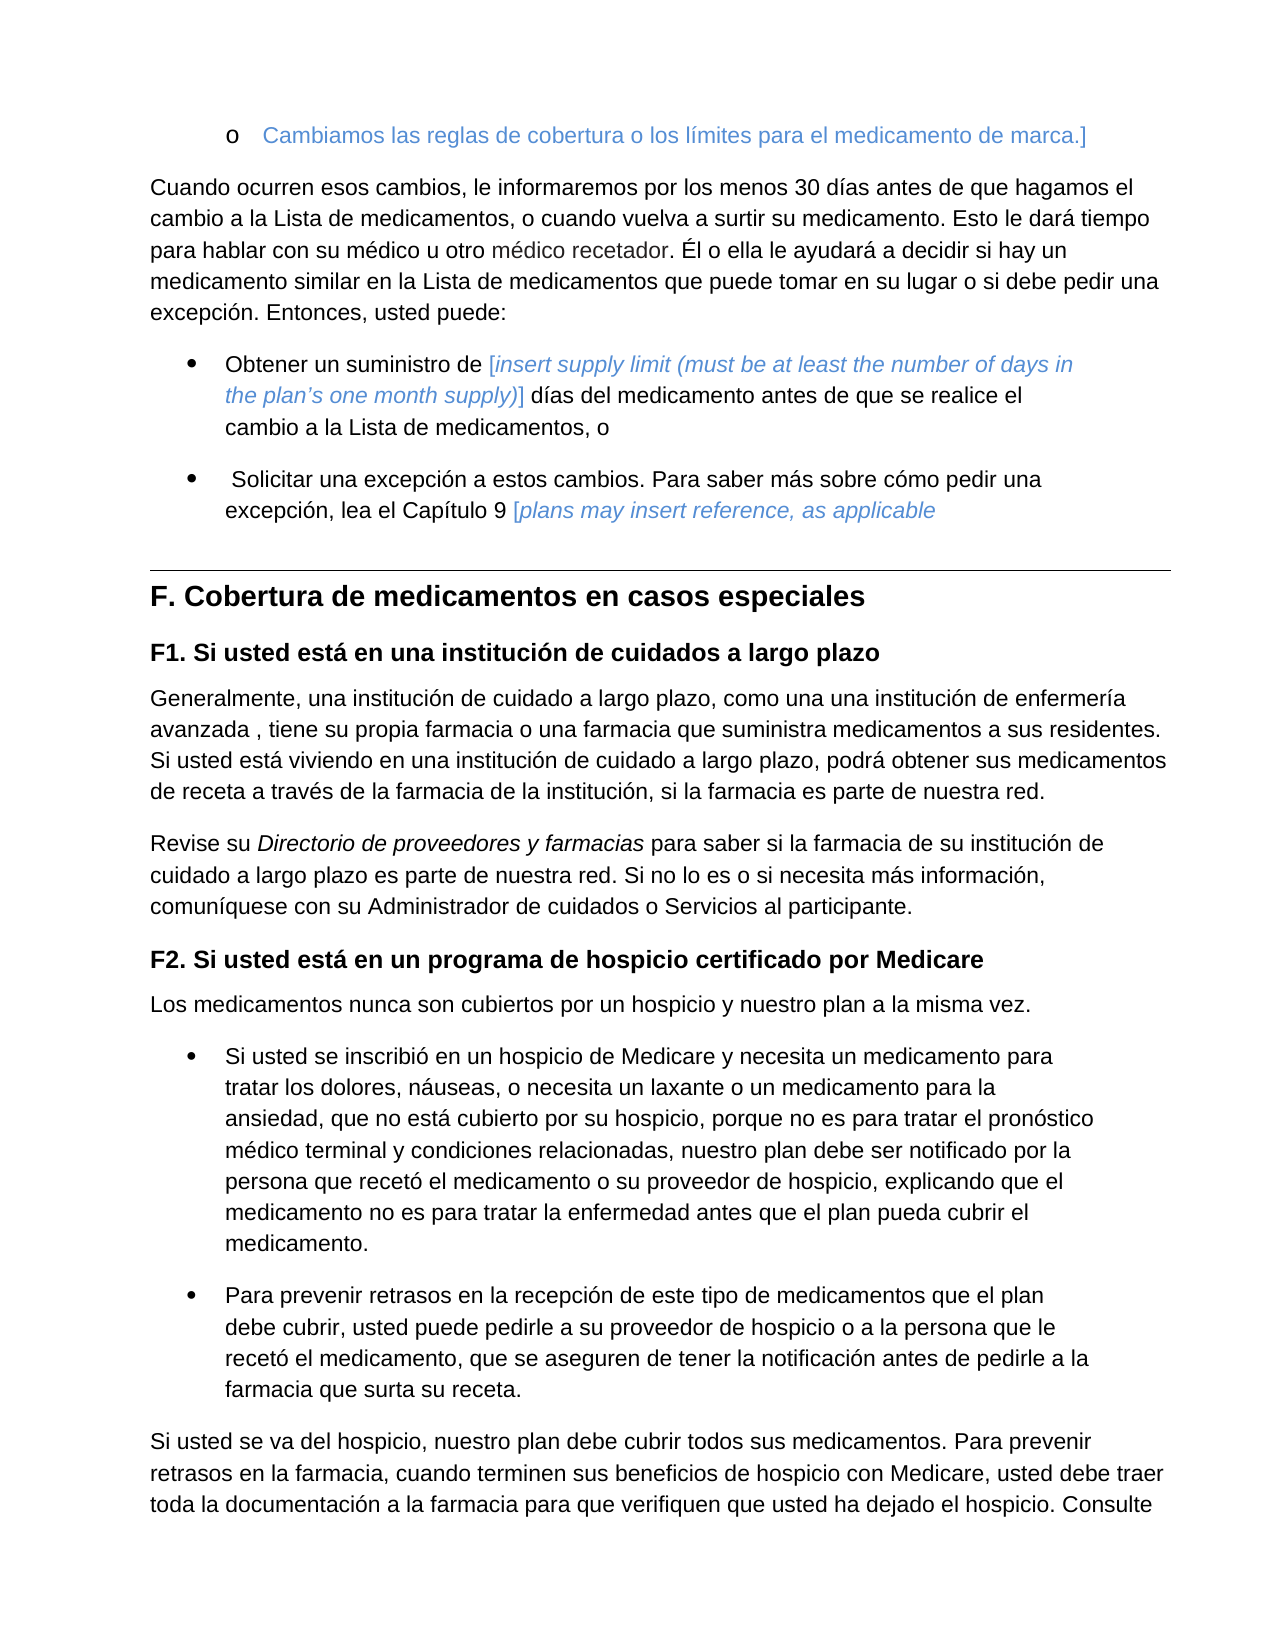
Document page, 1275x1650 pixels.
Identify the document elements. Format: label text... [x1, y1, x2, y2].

list Para prevenir retrasos en la recepción de este tipo de medicamentos que el plan debe cubrir, usted puede pedirle a su proveedor de hospicio o a la persona que le recetó el medicamento, que se aseguren de tener la notificación antes de pedirle a la farmacia que surta su receta. [187, 1279, 1096, 1404]
list Solicitar una excepción a estos cambios. Para saber más sobre cómo pedir una excepción, lea el Capítulo 9 [plans may insert reference, as applicable [187, 462, 1096, 525]
text Cuando ocurren esos cambios, le informaremos por los menos 30 días antes de que hagamos el cambio a la Lista de medicamentos, o cuando vuelva a surtir su medicamento. Esto le dará tiempo para hablar con su médico u otro médico recetador. Él o ella le ayudará a decidir si hay un medicamento similar en la Lista de medicamentos que puede tomar en su lugar o si debe pedir una excepción. Entonces, usted puede: [150, 171, 1171, 327]
list Si usted se inscribió en un hospicio de Medicare y necesita un medicamento para tratar los dolores, náuseas, o necesita un laxante o un medicamento para la ansiedad, que no está cubierto por su hospicio, porque no es para tratar el pronóstico médico terminal y condiciones relacionadas, nuestro plan debe ser notificado por la persona que recetó el medicamento o su proveedor de hospicio, explicando que el medicamento no es para tratar la enfermedad antes que el plan pueda cubrir el medicamento. [187, 1039, 1096, 1258]
subtitle F1. Si usted está en una institución de cuidados a largo plazo [150, 635, 1096, 668]
text Generalmente, una institución de cuidado a largo plazo, como una una institución de enfermería avanzada , tiene su propia farmacia o una farmacia que suministra medicamentos a sus residentes. Si usted está viviendo en una institución de cuidado a largo plazo, podrá obtener sus medicamentos de receta a través de la farmacia de la institución, si la farmacia es parte de nuestra red. [150, 681, 1171, 806]
list Cambiamos las reglas de cobertura o los límites para el medicamento de marca.] [225, 118, 1096, 150]
list Obtener un suministro de [insert supply limit (must be at least the number of days in the plan’s one month supply)] días del medicamento antes de que se realice el cambio a la Lista de medicamentos, o [187, 348, 1096, 441]
subtitle F. Cobertura de medicamentos en casos especiales [150, 571, 1171, 614]
subtitle F2. Si usted está en un programa de hospicio certificado por Medicare [150, 941, 1096, 975]
text Los medicamentos nunca son cubiertos por un hospicio y nuestro plan a la misma vez. [150, 987, 1171, 1018]
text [150, 1425, 1171, 1518]
text Revise su Directorio de proveedores y farmacias para saber si la farmacia de su institución de cuidado a largo plazo es parte de nuestra red. Si no lo es o si necesita más información, comuníquese con su Administrador de cuidados o Servicios al participante. [150, 827, 1171, 921]
